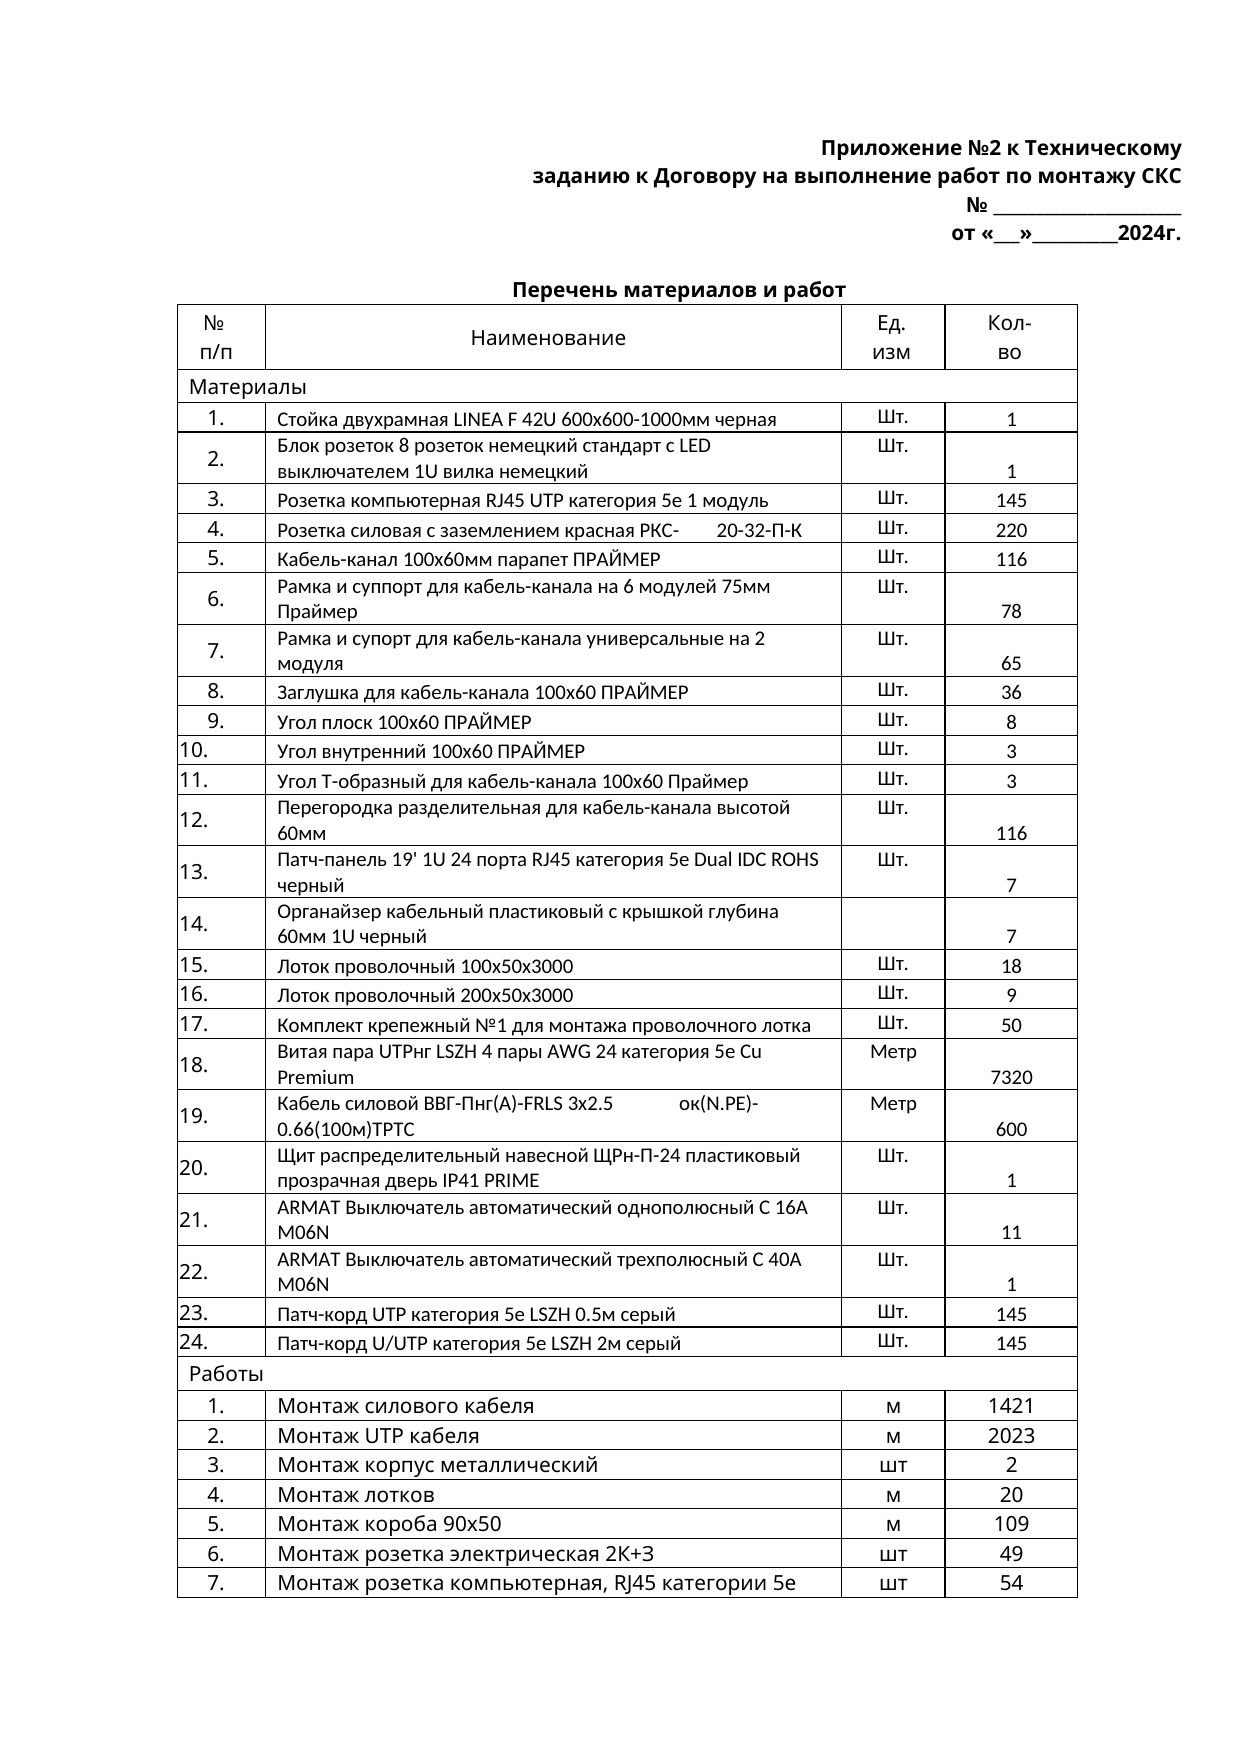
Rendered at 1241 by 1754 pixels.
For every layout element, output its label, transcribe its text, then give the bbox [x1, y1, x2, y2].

table_cell Шт. [842, 736, 944, 764]
table_cell [178, 677, 265, 705]
table_cell [178, 846, 265, 897]
table_cell 109 [946, 1509, 1077, 1538]
table_cell 8 [946, 706, 1077, 734]
table_cell [178, 795, 265, 845]
table_cell м [842, 1421, 944, 1449]
table_cell [178, 543, 265, 572]
table_cell Шт. [842, 625, 944, 676]
table_cell Розетка силовая с заземлением красная РКС- 20-32-П-К [266, 514, 841, 542]
table_cell [178, 484, 265, 513]
table_cell ARMAT Выключатель автоматический однополюсный C 16А M06N [266, 1194, 841, 1245]
text Приложение №2 к Техническому заданию к Договору на выполнение работ по монтажу СКС [177, 133, 1182, 190]
table_cell Угол плоск 100х60 ПРАЙМЕР [266, 706, 841, 734]
table_cell [178, 1421, 265, 1449]
table_cell [178, 1480, 265, 1508]
table_cell Блок розеток 8 розеток немецкий стандарт с LED выключателем 1U вилка немецкий [266, 433, 841, 483]
text от «___»__________2024г. [215, 218, 1181, 247]
table_cell Шт. [842, 433, 944, 483]
table_cell Патч-корд U/UTP категория 5e LSZH 2м серый [266, 1328, 841, 1356]
table_cell Кабель силовой ВВГ-Пнг(А)-FRLS 3х2.5 ок(N.PE)-0.66(100м)ТРТС [266, 1090, 841, 1141]
table_cell [178, 1090, 265, 1141]
table_cell 1421 [946, 1391, 1077, 1420]
table_cell 116 [946, 795, 1077, 845]
table_cell м [842, 1480, 944, 1508]
table_cell Рамка и суппорт для кабель-канала на 6 модулей 75мм Праймер [266, 573, 841, 624]
table_cell [178, 1298, 265, 1326]
table_cell Заглушка для кабель-канала 100х60 ПРАЙМЕР [266, 677, 841, 705]
table_cell 600 [946, 1090, 1077, 1141]
table_cell Лоток проволочный 200х50х3000 [266, 980, 841, 1008]
table_cell 7 [946, 898, 1077, 949]
table_cell Органайзер кабельный пластиковый с крышкой глубина 60мм 1U черный [266, 898, 841, 949]
table_cell 9 [946, 980, 1077, 1008]
table_cell Шт. [842, 846, 944, 897]
table_cell [178, 950, 265, 978]
table_header Наименование [266, 305, 841, 369]
table_cell 145 [946, 1298, 1077, 1326]
table_cell Лоток проволочный 100х50х3000 [266, 950, 841, 978]
table_header Кол- во [946, 305, 1077, 369]
table_cell 36 [946, 677, 1077, 705]
table_header Ед. изм [842, 305, 944, 369]
table_cell Шт. [842, 1009, 944, 1037]
table_cell [178, 625, 265, 676]
table_cell [178, 1246, 265, 1297]
table_cell Монтаж силового кабеля [266, 1391, 841, 1420]
table_cell Шт. [842, 543, 944, 572]
table_cell м [842, 1509, 944, 1538]
table_cell [178, 573, 265, 624]
table_cell м [842, 1391, 944, 1420]
table_cell [842, 898, 944, 949]
table_cell 3 [946, 765, 1077, 793]
table_cell Монтаж розетка электрическая 2К+З [266, 1539, 841, 1567]
table_cell [178, 514, 265, 542]
table_cell 1 [946, 403, 1077, 431]
table_cell Угол Т-образный для кабель-канала 100х60 Праймер [266, 765, 841, 793]
table_cell 18 [946, 950, 1077, 978]
table_cell [178, 1009, 265, 1037]
table_cell 78 [946, 573, 1077, 624]
table_cell Шт. [842, 795, 944, 845]
table_cell Шт. [842, 514, 944, 542]
table_cell 220 [946, 514, 1077, 542]
table_cell шт [842, 1539, 944, 1567]
table_cell 20 [946, 1480, 1077, 1508]
table_cell шт [842, 1450, 944, 1479]
table_cell Шт. [842, 1142, 944, 1193]
table_cell Шт. [842, 1298, 944, 1326]
text № ______________________ [177, 190, 1181, 218]
table_cell Шт. [842, 573, 944, 624]
table_cell Шт. [842, 1194, 944, 1245]
table_cell Монтаж лотков [266, 1480, 841, 1508]
table_cell Работы [178, 1357, 1077, 1390]
table_cell Шт. [842, 1246, 944, 1297]
table_cell [178, 1450, 265, 1479]
table_cell [178, 1328, 265, 1356]
table_cell Патч-панель 19' 1U 24 порта RJ45 категория 5e Dual IDC ROHS черный [266, 846, 841, 897]
table_cell 65 [946, 625, 1077, 676]
table_cell Шт. [842, 484, 944, 513]
table_cell Комплект крепежный №1 для монтажа проволочного лотка [266, 1009, 841, 1037]
table_cell [178, 1039, 265, 1089]
table_cell Угол внутренний 100х60 ПРАЙМЕР [266, 736, 841, 764]
table_cell Монтаж UTP кабеля [266, 1421, 841, 1449]
table_cell 145 [946, 1328, 1077, 1356]
table_cell Шт. [842, 950, 944, 978]
table_cell 145 [946, 484, 1077, 513]
table_cell Шт. [842, 677, 944, 705]
table_cell 2 [946, 1450, 1077, 1479]
table_cell [178, 765, 265, 793]
table_cell 1 [946, 1142, 1077, 1193]
table_cell Щит распределительный навесной ЩРн-П-24 пластиковый прозрачная дверь IP41 PRIME [266, 1142, 841, 1193]
table_cell [178, 1568, 265, 1597]
table_cell Монтаж корпус металлический [266, 1450, 841, 1479]
table_header № п/п [178, 305, 265, 369]
table_cell ARMAT Выключатель автоматический трехполюсный C 40А M06N [266, 1246, 841, 1297]
table_cell Шт. [842, 1328, 944, 1356]
table_cell 49 [946, 1539, 1077, 1567]
table_cell [178, 898, 265, 949]
table_cell 11 [946, 1194, 1077, 1245]
table_cell Кабель-канал 100x60мм парапет ПРАЙМЕР [266, 543, 841, 572]
table_cell Патч-корд UTP категория 5e LSZH 0.5м серый [266, 1298, 841, 1326]
table_cell [178, 1509, 265, 1538]
table_cell Шт. [842, 403, 944, 431]
table_cell Шт. [842, 706, 944, 734]
table_cell [178, 1194, 265, 1245]
table_cell [178, 1391, 265, 1420]
table_cell 116 [946, 543, 1077, 572]
table_cell 54 [946, 1568, 1077, 1597]
table_cell Материалы [178, 370, 1077, 402]
table_cell [178, 706, 265, 734]
table_cell 1 [946, 1246, 1077, 1297]
table_cell [178, 736, 265, 764]
table_cell 2023 [946, 1421, 1077, 1449]
table_cell 7320 [946, 1039, 1077, 1089]
table_cell шт [842, 1568, 944, 1597]
table_cell 3 [946, 736, 1077, 764]
table_cell Шт. [842, 765, 944, 793]
table_cell [178, 403, 265, 431]
table_cell [178, 433, 265, 483]
table_cell Шт. [842, 980, 944, 1008]
table_cell [178, 1142, 265, 1193]
table_cell Метр [842, 1090, 944, 1141]
table_cell Перегородка разделительная для кабель-канала высотой 60мм [266, 795, 841, 845]
table_cell 7 [946, 846, 1077, 897]
table_cell 1 [946, 433, 1077, 483]
table_cell Монтаж короба 90х50 [266, 1509, 841, 1538]
table_cell [178, 1539, 265, 1567]
table_cell Витая пара UTPнг LSZH 4 пары AWG 24 категория 5е Cu Premium [266, 1039, 841, 1089]
table_cell Метр [842, 1039, 944, 1089]
table_cell [178, 980, 265, 1008]
table_cell Монтаж розетка компьютерная, RJ45 категории 5e [266, 1568, 841, 1597]
table_cell 50 [946, 1009, 1077, 1037]
table_cell Розетка компьютерная RJ45 UTP категория 5e 1 модуль [266, 484, 841, 513]
table_cell Стойка двухрамная LINEA F 42U 600х600-1000мм черная [266, 403, 841, 431]
text Перечень материалов и работ [177, 275, 1181, 303]
table_cell Рамка и супорт для кабель-канала универсальные на 2 модуля [266, 625, 841, 676]
